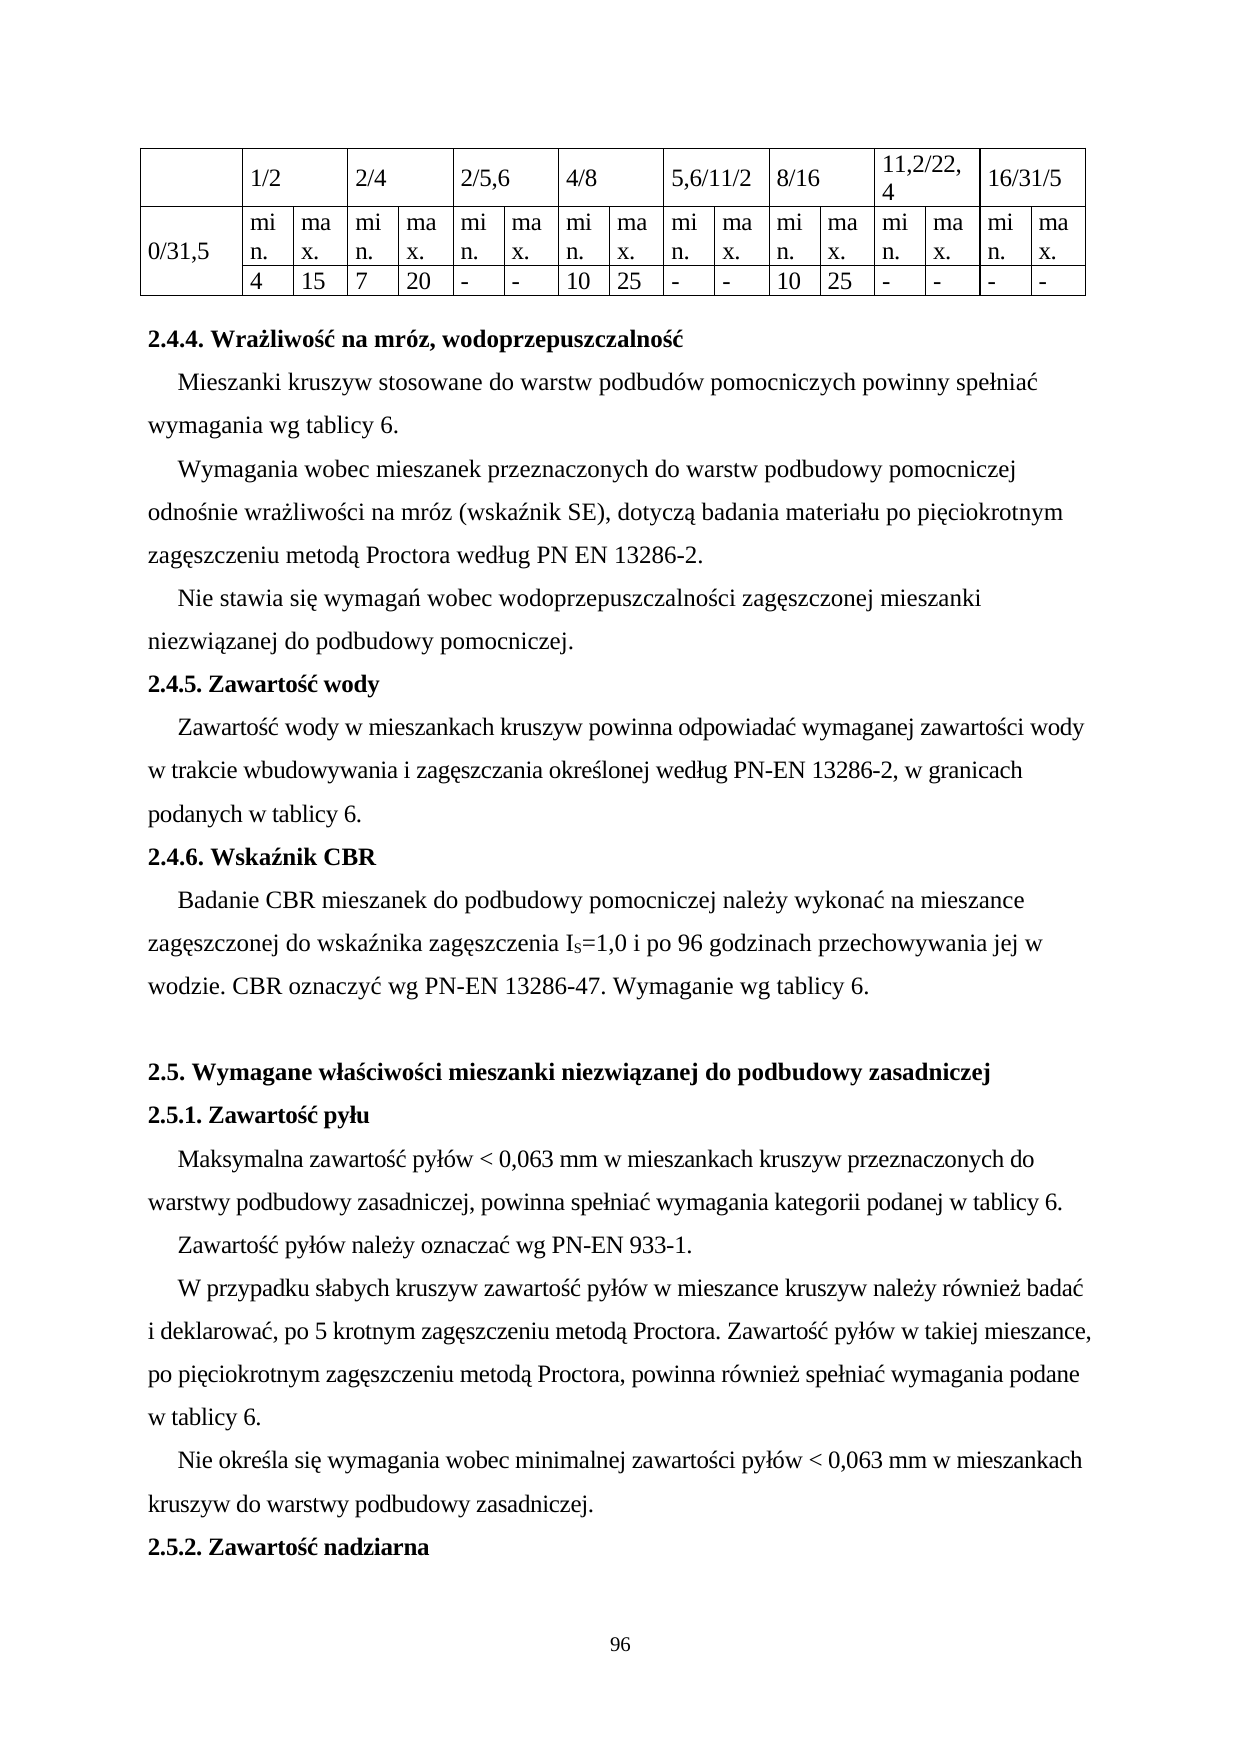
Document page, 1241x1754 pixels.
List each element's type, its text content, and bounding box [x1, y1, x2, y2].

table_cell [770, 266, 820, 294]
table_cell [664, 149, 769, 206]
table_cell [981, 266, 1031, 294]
text 2.4.4. Wrażliwość na mróz, wodoprzepuszczalność [148, 324, 1093, 353]
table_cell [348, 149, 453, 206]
text Zawartość pyłów należy oznaczać wg PN-EN 933-1. [148, 1230, 1093, 1259]
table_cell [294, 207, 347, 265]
text 2.5. Wymagane właściwości mieszanki niezwiązanej do podbudowy zasadniczej [148, 1057, 1093, 1086]
text W przypadku słabych kruszyw zawartość pyłów w mieszance kruszyw należy również badać i deklarować, po 5 krotnym zagęszczeniu metodą Proctora. Zawartość pyłów w takiej mieszance, po pięciokrotnym zagęszczeniu metodą Proctora, powinna również spełniać wymagania podane w tablicy 6. [148, 1273, 1093, 1431]
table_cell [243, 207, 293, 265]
text Badanie CBR mieszanek do podbudowy pomocniczej należy wykonać na mieszance zagęszczonej do wskaźnika zagęszczenia IS=1,0 i po 96 godzinach przechowywania jej w wodzie. CBR oznaczyć wg PN-EN 13286-47. Wymaganie wg tablicy 6. [148, 885, 1093, 1000]
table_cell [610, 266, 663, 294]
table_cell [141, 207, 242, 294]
text Wymagania wobec mieszanek przeznaczonych do warstw podbudowy pomocniczej odnośnie wrażliwości na mróz (wskaźnik SE), dotyczą badania materiału po pięciokrotnym zagęszczeniu metodą Proctora według PN EN 13286-2. [148, 454, 1093, 569]
text 2.5.2. Zawartość nadziarna [148, 1532, 1093, 1561]
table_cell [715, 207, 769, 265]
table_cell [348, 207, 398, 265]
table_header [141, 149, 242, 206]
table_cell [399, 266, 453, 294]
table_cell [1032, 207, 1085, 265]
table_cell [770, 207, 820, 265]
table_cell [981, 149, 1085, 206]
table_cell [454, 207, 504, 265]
text Zawartość wody w mieszankach kruszyw powinna odpowiadać wymaganej zawartości wody w trakcie wbudowywania i zagęszczania określonej według PN-EN 13286-2, w granicach podanych w tablicy 6. [148, 712, 1093, 827]
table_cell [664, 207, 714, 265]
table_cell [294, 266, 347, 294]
text Mieszanki kruszyw stosowane do warstw podbudów pomocniczych powinny spełniać wymagania wg tablicy 6. [148, 367, 1093, 439]
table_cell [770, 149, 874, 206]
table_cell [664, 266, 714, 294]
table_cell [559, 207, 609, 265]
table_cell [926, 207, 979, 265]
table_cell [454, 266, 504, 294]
text Nie stawia się wymagań wobec wodoprzepuszczalności zagęszczonej mieszanki niezwiązanej do podbudowy pomocniczej. [148, 583, 1093, 655]
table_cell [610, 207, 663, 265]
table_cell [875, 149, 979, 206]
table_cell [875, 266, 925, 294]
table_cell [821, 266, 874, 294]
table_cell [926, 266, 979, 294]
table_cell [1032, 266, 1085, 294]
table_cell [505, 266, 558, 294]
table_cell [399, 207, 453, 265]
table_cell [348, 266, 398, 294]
text 2.5.1. Zawartość pyłu [148, 1101, 1093, 1129]
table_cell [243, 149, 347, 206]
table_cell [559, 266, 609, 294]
text 2.4.5. Zawartość wody [148, 669, 1093, 698]
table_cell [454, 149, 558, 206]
text Nie określa się wymagania wobec minimalnej zawartości pyłów < 0,063 mm w mieszankach kruszyw do warstwy podbudowy zasadniczej. [148, 1446, 1093, 1517]
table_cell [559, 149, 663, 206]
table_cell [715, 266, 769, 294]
text Maksymalna zawartość pyłów < 0,063 mm w mieszankach kruszyw przeznaczonych do warstwy podbudowy zasadniczej, powinna spełniać wymagania kategorii podanej w tablicy 6. [148, 1144, 1093, 1216]
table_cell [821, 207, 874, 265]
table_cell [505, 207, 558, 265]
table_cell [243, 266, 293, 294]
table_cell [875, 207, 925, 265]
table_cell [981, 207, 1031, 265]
text 2.4.6. Wskaźnik CBR [148, 842, 1093, 871]
